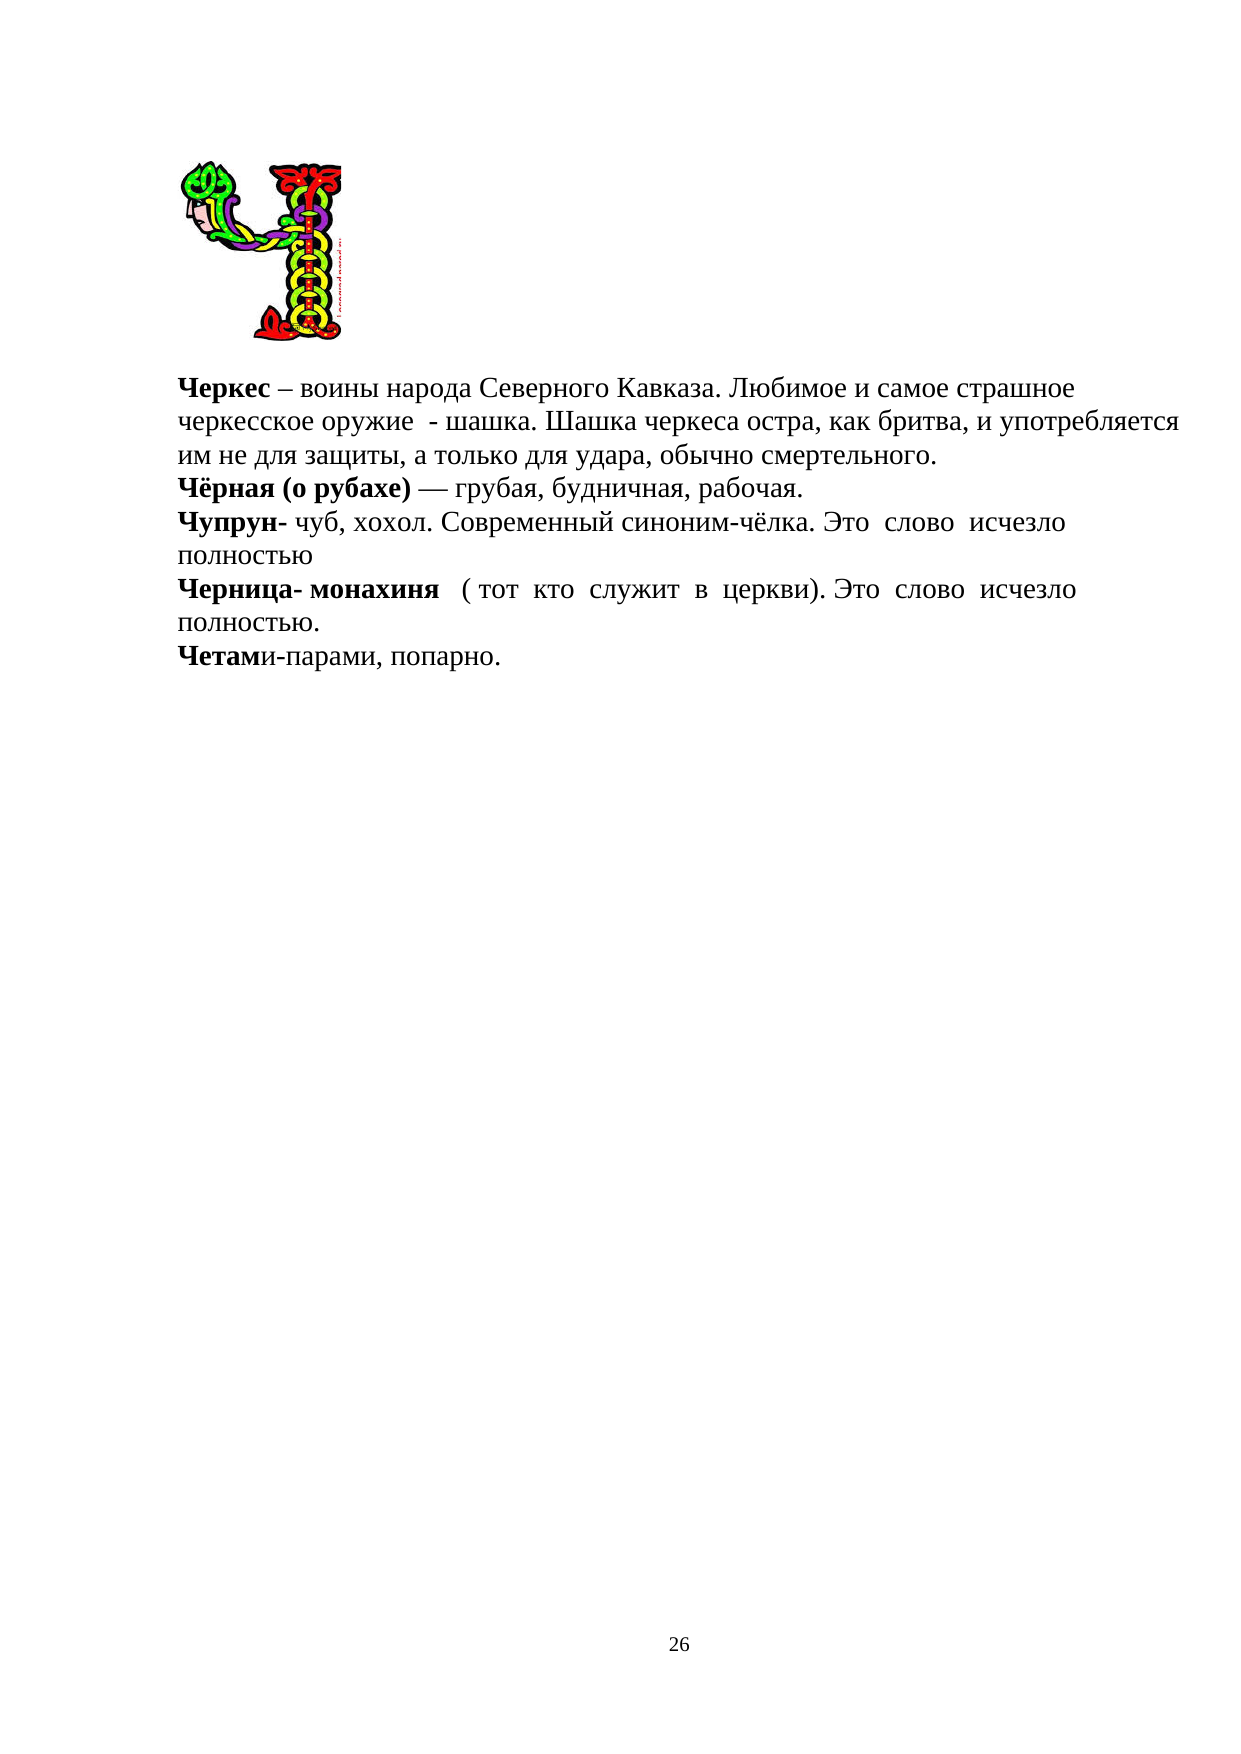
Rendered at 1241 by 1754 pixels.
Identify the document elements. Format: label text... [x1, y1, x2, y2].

text Черкес – воины народа Северного Кавказа. Любимое и самое страшное черкесское оружие - шашка. Шашка черкеса остра, как бритва, и употребляется им не для защиты, а только для удара, обычно смертельного. [177, 370, 1181, 470]
text Чёрная (о рубахе) — грубая, будничная, рабочая. [177, 470, 1181, 504]
text Четами-парами, попарно. [177, 638, 1181, 672]
text Черница- монахиня ( тот кто служит в церкви). Это слово исчезло полностью. [177, 571, 1181, 638]
picture [177, 161, 342, 341]
text Чупрун- чуб, хохол. Современный синоним-чёлка. Это слово исчезло полностью [177, 504, 1181, 571]
